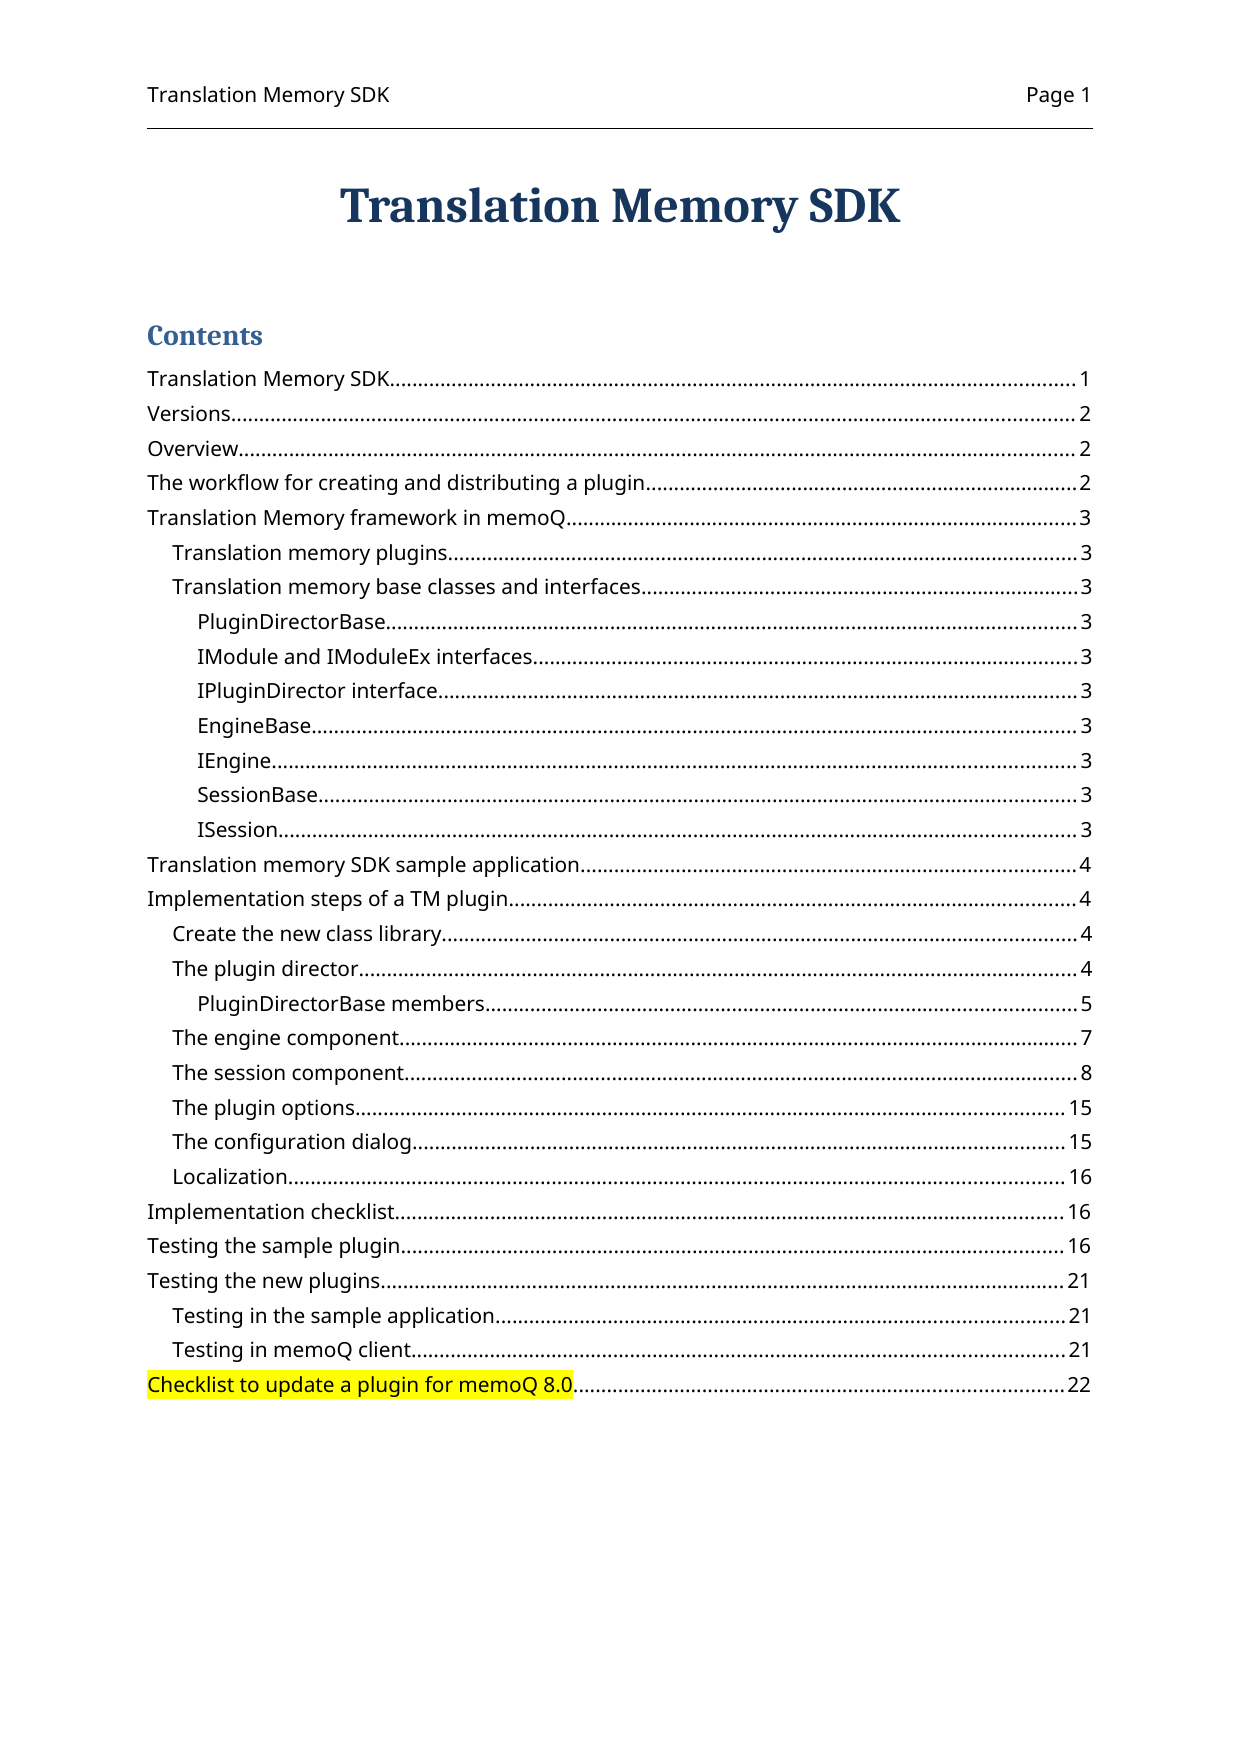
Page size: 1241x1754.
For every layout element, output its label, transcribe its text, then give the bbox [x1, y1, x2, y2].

title Translation Memory SDK [147, 177, 1093, 235]
